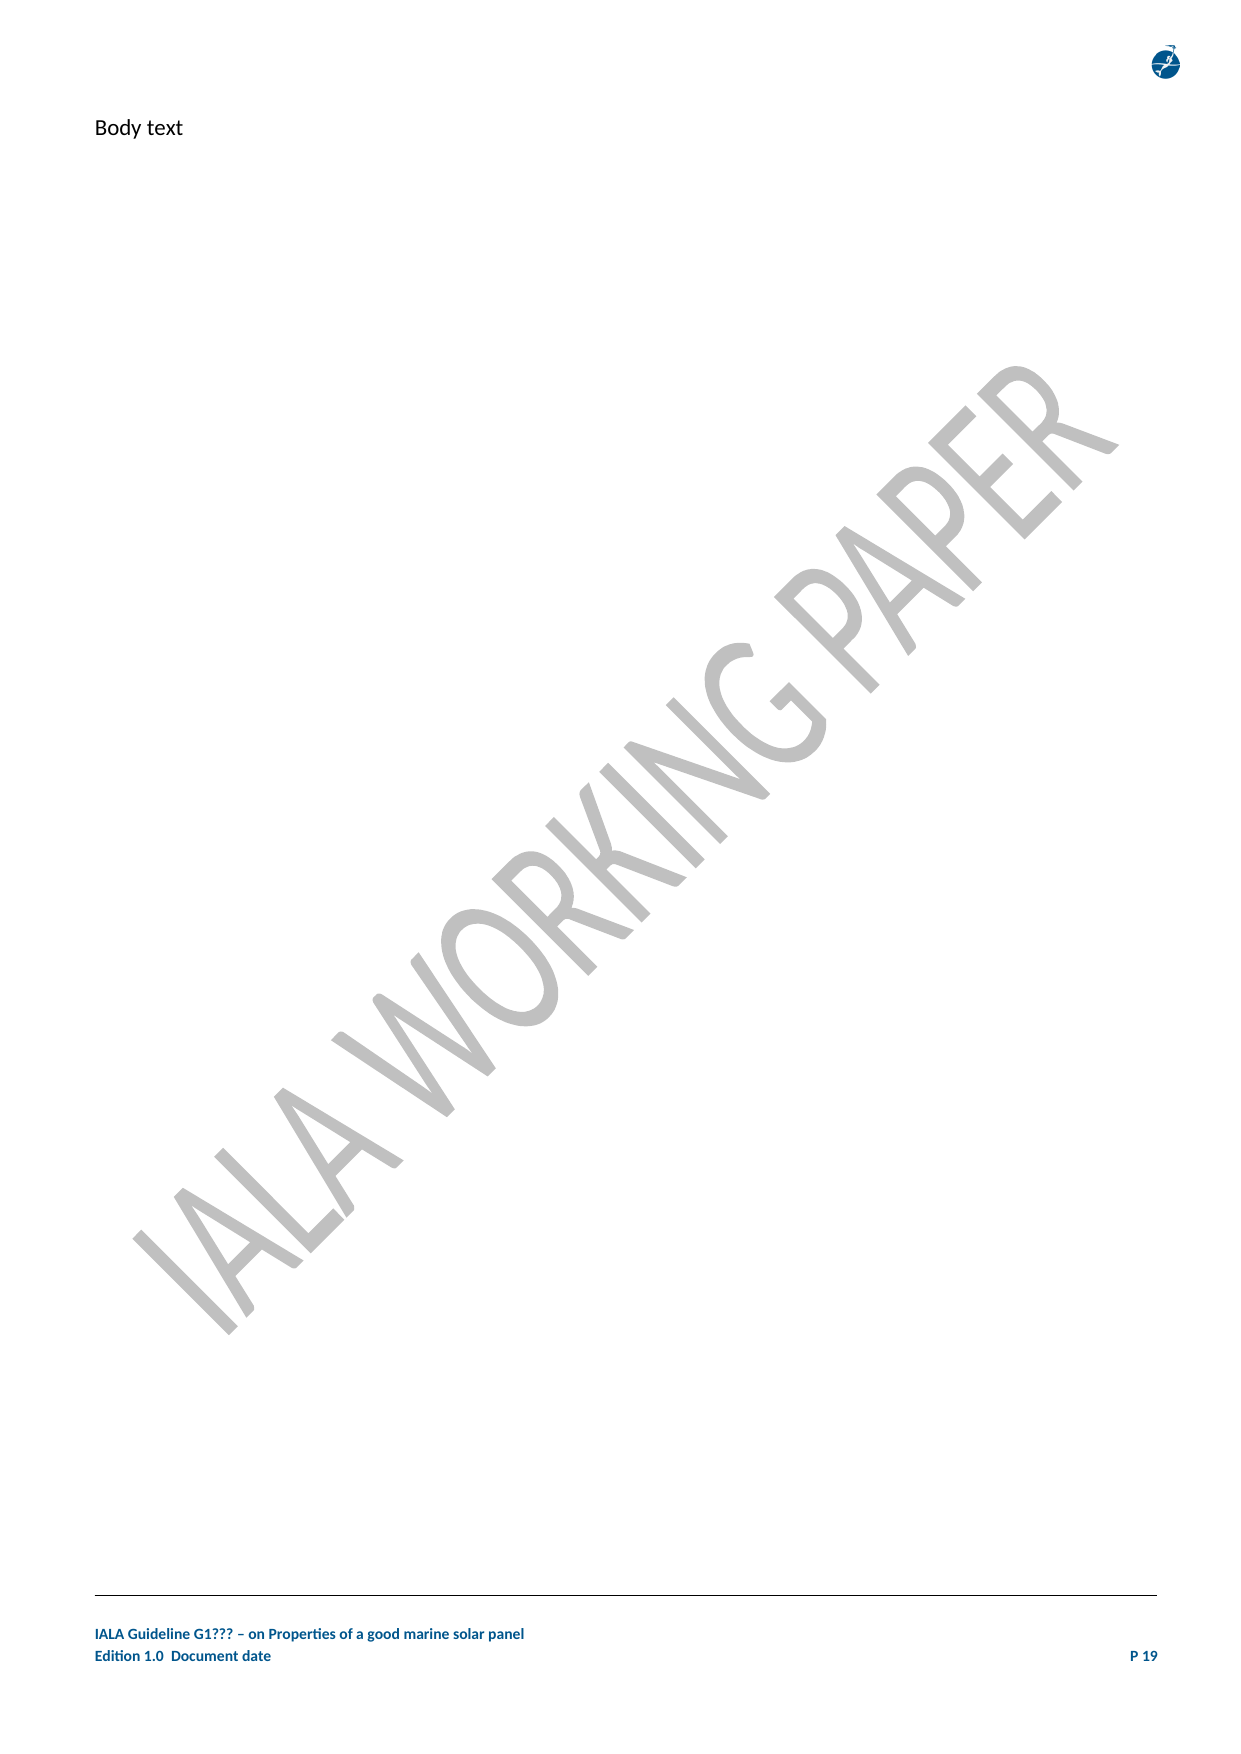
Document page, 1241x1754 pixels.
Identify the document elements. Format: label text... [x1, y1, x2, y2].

picture [1120, 0, 1239, 114]
text Body text [94, 113, 1157, 142]
